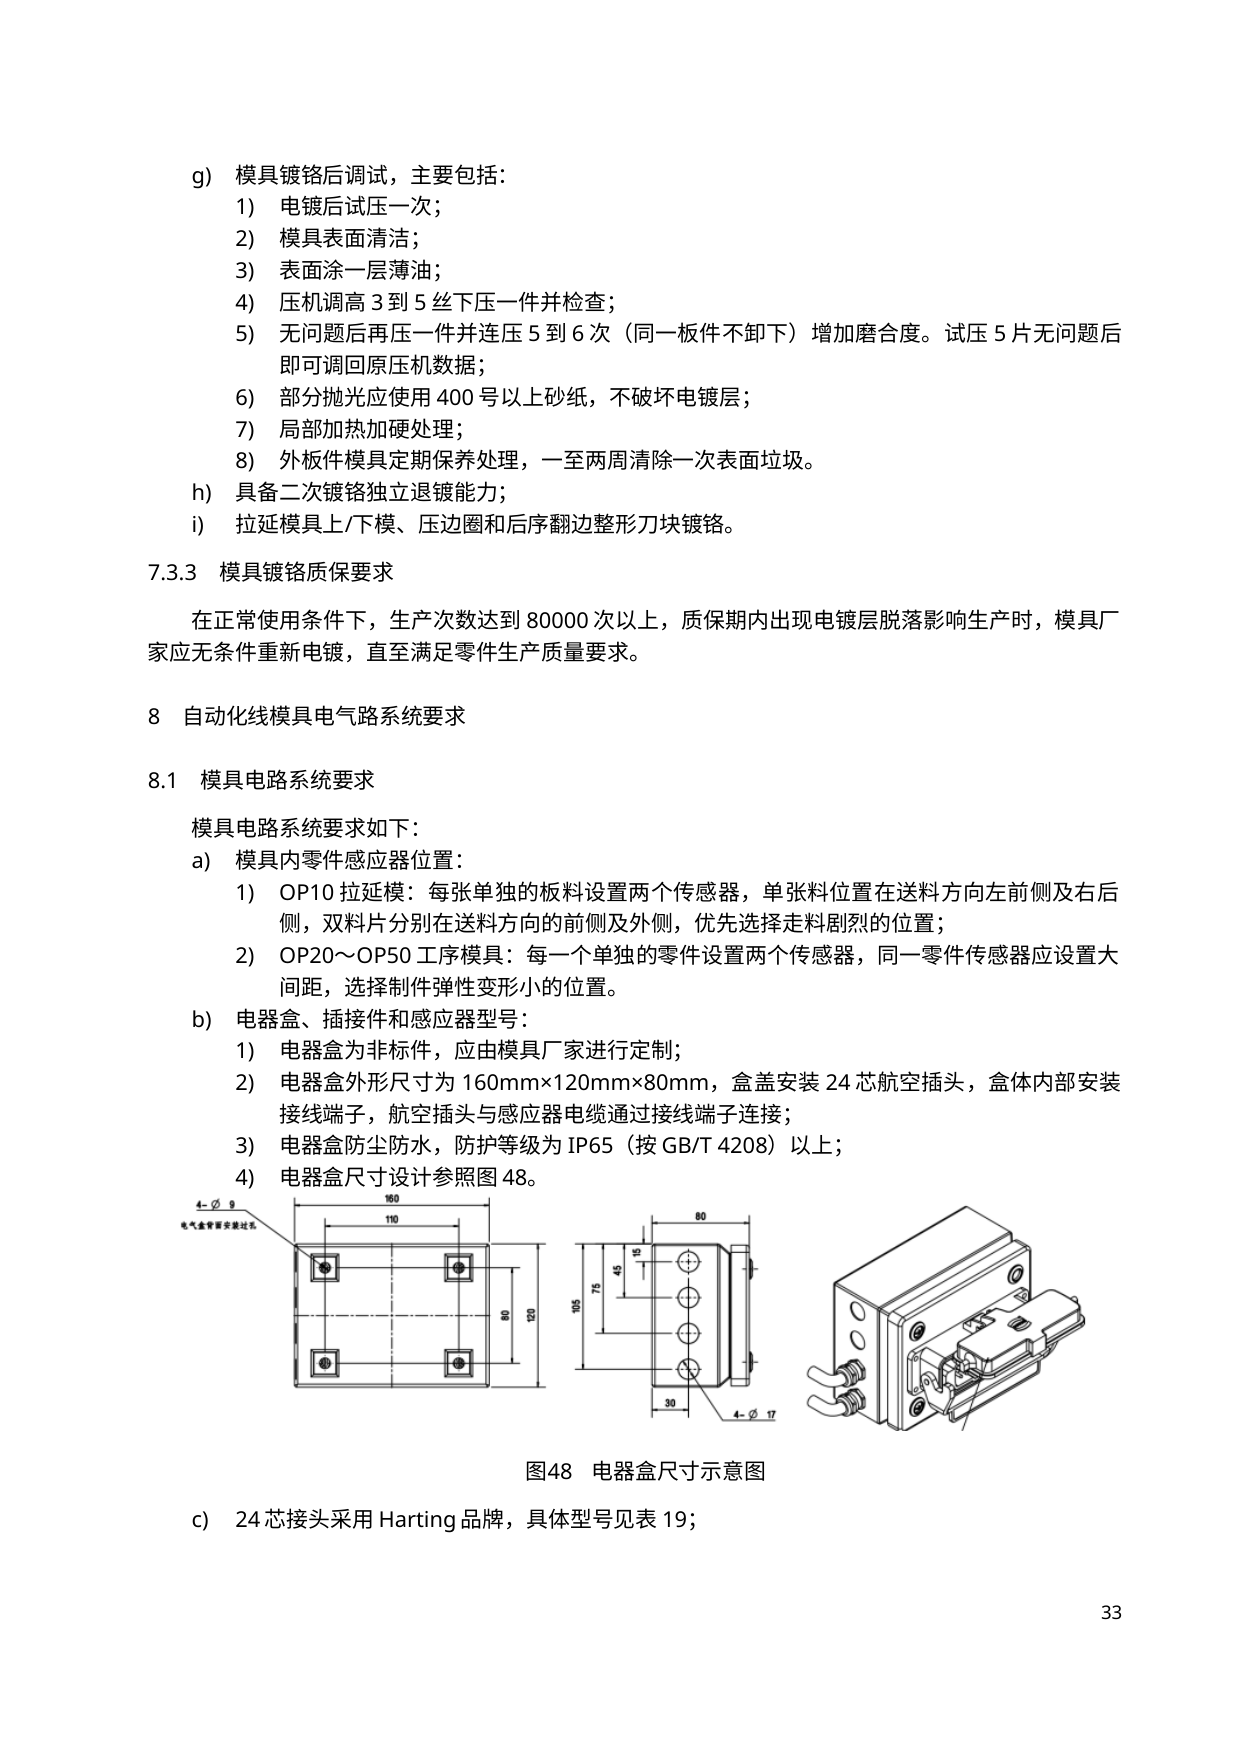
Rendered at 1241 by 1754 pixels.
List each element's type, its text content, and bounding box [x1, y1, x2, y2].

list 模具内零件感应器位置： [191, 843, 1122, 875]
list 拉延模具上/下模、压边圈和后序翻边整形刀块镀铬。 [191, 507, 1122, 539]
list 模具镀铬质保要求 [148, 555, 1122, 587]
list 表面涂一层薄油； [235, 253, 1122, 285]
list 电器盒、插接件和感应器型号： [191, 1002, 1122, 1033]
text 模具电路系统要求如下： [191, 811, 1122, 843]
list 模具镀铬后调试，主要包括： [191, 158, 1122, 189]
list 电器盒防尘防水，防护等级为IP65（按GB/T 4208）以上； [235, 1128, 1122, 1160]
list 电器盒外形尺寸为160mm×120mm×80mm，盒盖安装24芯航空插头，盒体内部安装接线端子，航空插头与感应器电缆通过接线端子连接； [235, 1065, 1122, 1128]
list 外板件模具定期保养处理，一至两周清除一次表面垃圾。 [235, 443, 1122, 475]
list 电器盒为非标件，应由模具厂家进行定制； [235, 1033, 1122, 1065]
list 压机调高3到5丝下压一件并检查； [235, 285, 1122, 316]
list 电镀后试压一次； [235, 189, 1122, 221]
list OP20～OP50工序模具：每一个单独的零件设置两个传感器，同一零件传感器应设置大间距，选择制件弹性变形小的位置。 [235, 938, 1122, 1002]
list 无问题后再压一件并连压5到6次（同一板件不卸下）增加磨合度。试压5片无问题后即可调回原压机数据； [235, 316, 1122, 380]
list 电器盒尺寸示意图 [169, 1454, 1122, 1485]
text 在正常使用条件下，生产次数达到80000次以上，质保期内出现电镀层脱落影响生产时，模具厂家应无条件重新电镀，直至满足零件生产质量要求。 [148, 603, 1122, 666]
list 模具电路系统要求 [148, 763, 1122, 795]
picture [179, 1192, 1090, 1438]
list 电器盒尺寸设计参照图48。 [235, 1160, 1122, 1192]
list 具备二次镀铬独立退镀能力； [191, 475, 1122, 507]
list 自动化线模具电气路系统要求 [148, 699, 1122, 731]
list 模具表面清洁； [235, 221, 1122, 253]
list 24芯接头采用Harting品牌，具体型号见表19； [191, 1502, 1122, 1533]
list OP10拉延模：每张单独的板料设置两个传感器，单张料位置在送料方向左前侧及右后侧，双料片分别在送料方向的前侧及外侧，优先选择走料剧烈的位置； [235, 875, 1122, 938]
list 局部加热加硬处理； [235, 412, 1122, 443]
list 部分抛光应使用400号以上砂纸，不破坏电镀层； [235, 380, 1122, 412]
